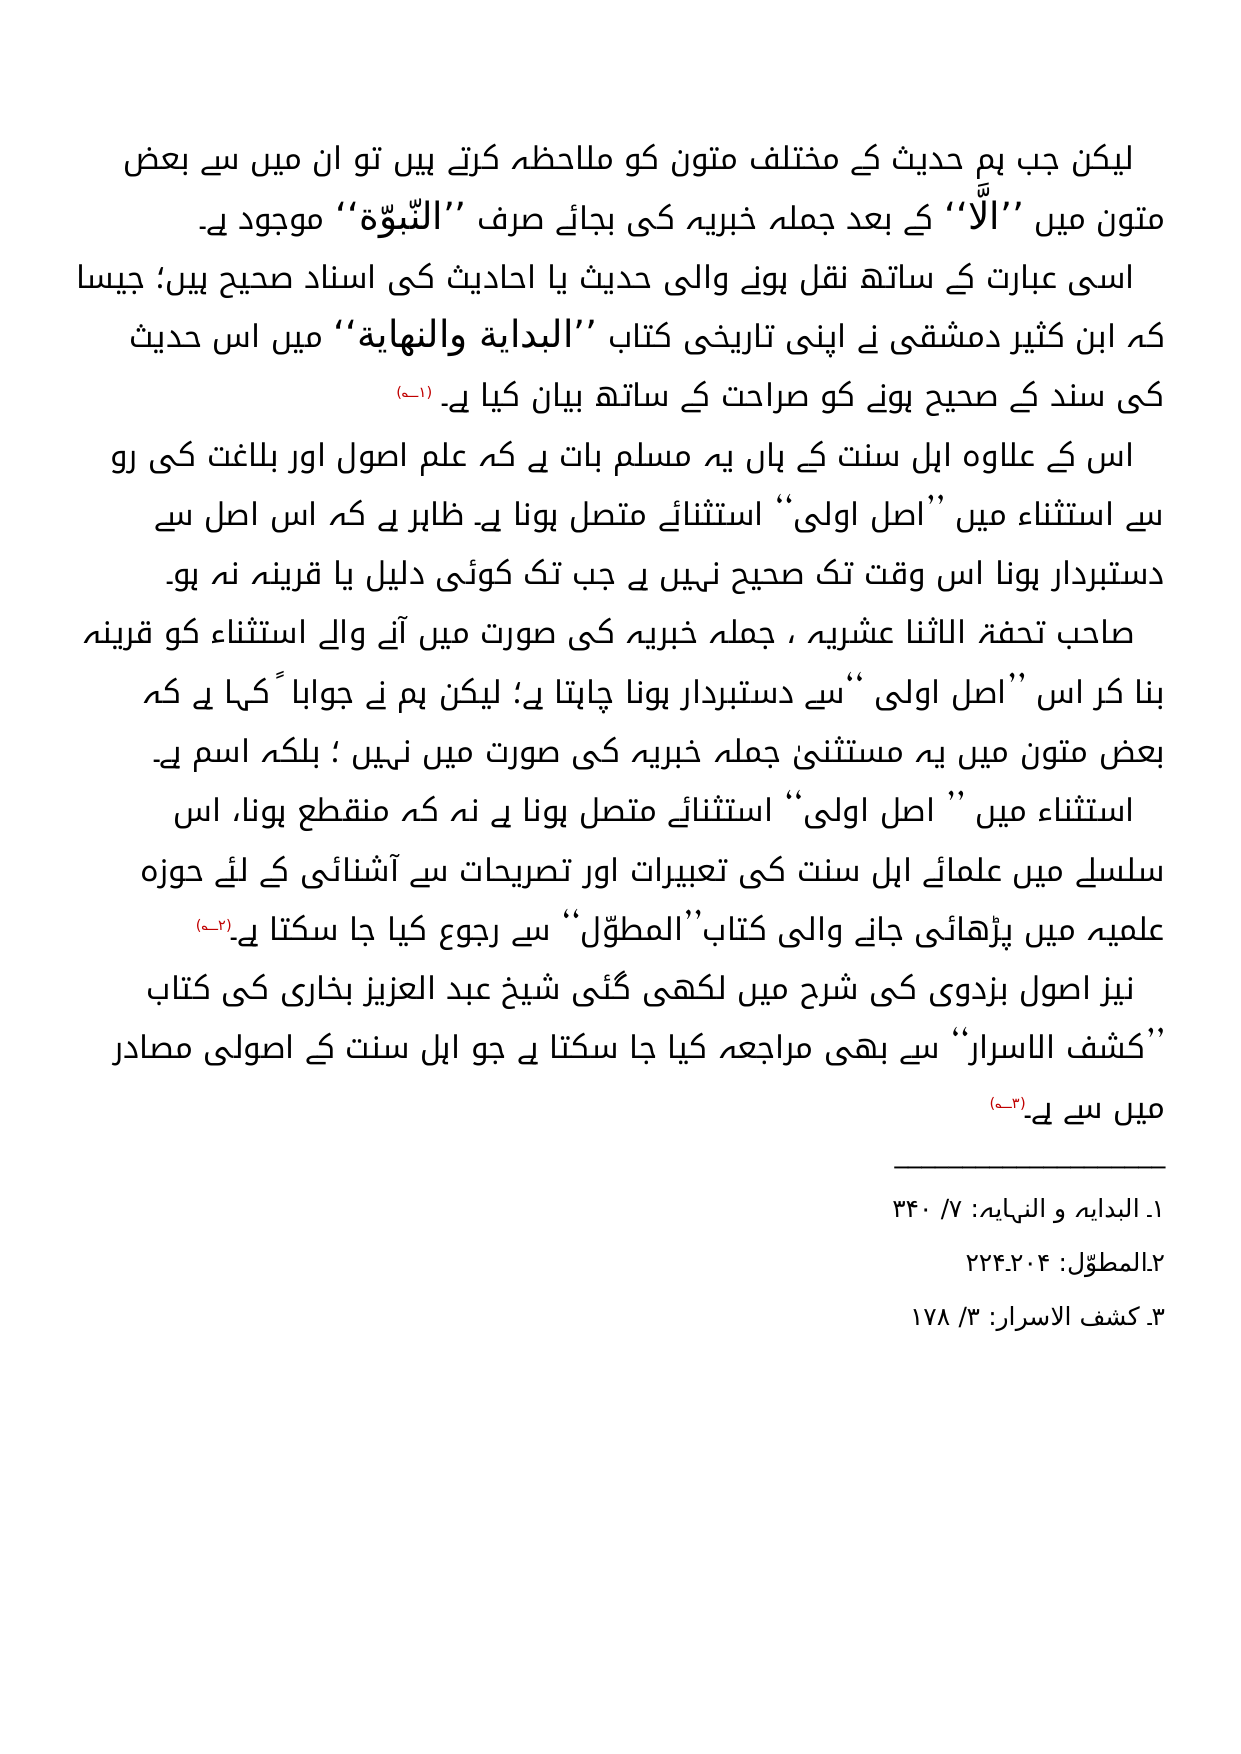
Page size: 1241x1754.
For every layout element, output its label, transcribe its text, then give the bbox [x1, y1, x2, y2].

text نیز اصول بزدوی کی شرح میں لکھی گئی شیخ عبد العزیز بخاری کی کتاب ’’کشف الاسرار‘‘ سے بھی مراجعہ کیا جا سکتا ہے جو اہل سنت کے اصولی مصادر میں سے ہے۔(۳؎) [75, 959, 1165, 1137]
text ۲۔المطوّل: ۲۰۴۔۲۲۴ [75, 1248, 1165, 1277]
text استثناء میں ’’ اصل اولی‘‘ استثنائے متصل ہونا ہے نہ کہ منقطع ہونا، اس سلسلے میں علمائے اہل سنت کی تعبیرات اور تصریحات سے آشنائی کے لئے حوزہ علمیہ میں پڑھائی جانے والی کتاب’’المطوّل‘‘ سے رجوع کیا جا سکتا ہے۔(۲؎) [75, 782, 1165, 959]
text اس کے علاوہ اہل سنت کے ہاں یہ مسلم بات ہے کہ علم اصول اور بلاغت کی رو سے استثناء میں ’’اصل اولی‘‘ استثنائے متصل ہونا ہے۔ ظاہر ہے کہ اس اصل سے دستبردار ہونا اس وقت تک صحیح نہیں ہے جب تک کوئی دلیل یا قرینہ نہ ہو۔ [75, 426, 1165, 604]
text ۳۔ کشف الاسرار: ۳/ ۱۷۸ [75, 1302, 1165, 1331]
text ۱۔ البدایہ و النہایہ: ۷/ ۳۴۰ [75, 1194, 1165, 1223]
text صاحب تحفۃ الاثنا عشریہ ، جملہ خبریہ کی صورت میں آنے والے استثناء کو قرینہ بنا کر اس ’’اصل اولی ‘‘سے دستبردار ہونا چاہتا ہے؛ لیکن ہم نے جوابا ً کہا ہے کہ بعض متون میں یہ مستثنیٰ جملہ خبریہ کی صورت میں نہیں ؛ بلکہ اسم ہے۔ [75, 604, 1165, 782]
text اسی عبارت کے ساتھ نقل ہونے والی حدیث یا احادیث کی اسناد صحیح ہیں؛ جیسا کہ ابن کثیر دمشقی نے اپنی تاریخی کتاب ’’البدایة والنهایة‘‘ میں اس حدیث کی سند کے صحیح ہونے کو صراحت کے ساتھ بیان کیا ہے۔ (۱؎) [75, 248, 1165, 426]
text ____________________ [75, 1137, 1165, 1169]
text لیکن جب ہم حدیث کے مختلف متون کو ملاحظہ کرتے ہیں تو ان میں سے بعض متون میں ’’الَّا‘‘ کے بعد جملہ خبریہ کی بجائے صرف ’’النّبوّة‘‘ موجود ہے۔ [75, 130, 1165, 248]
